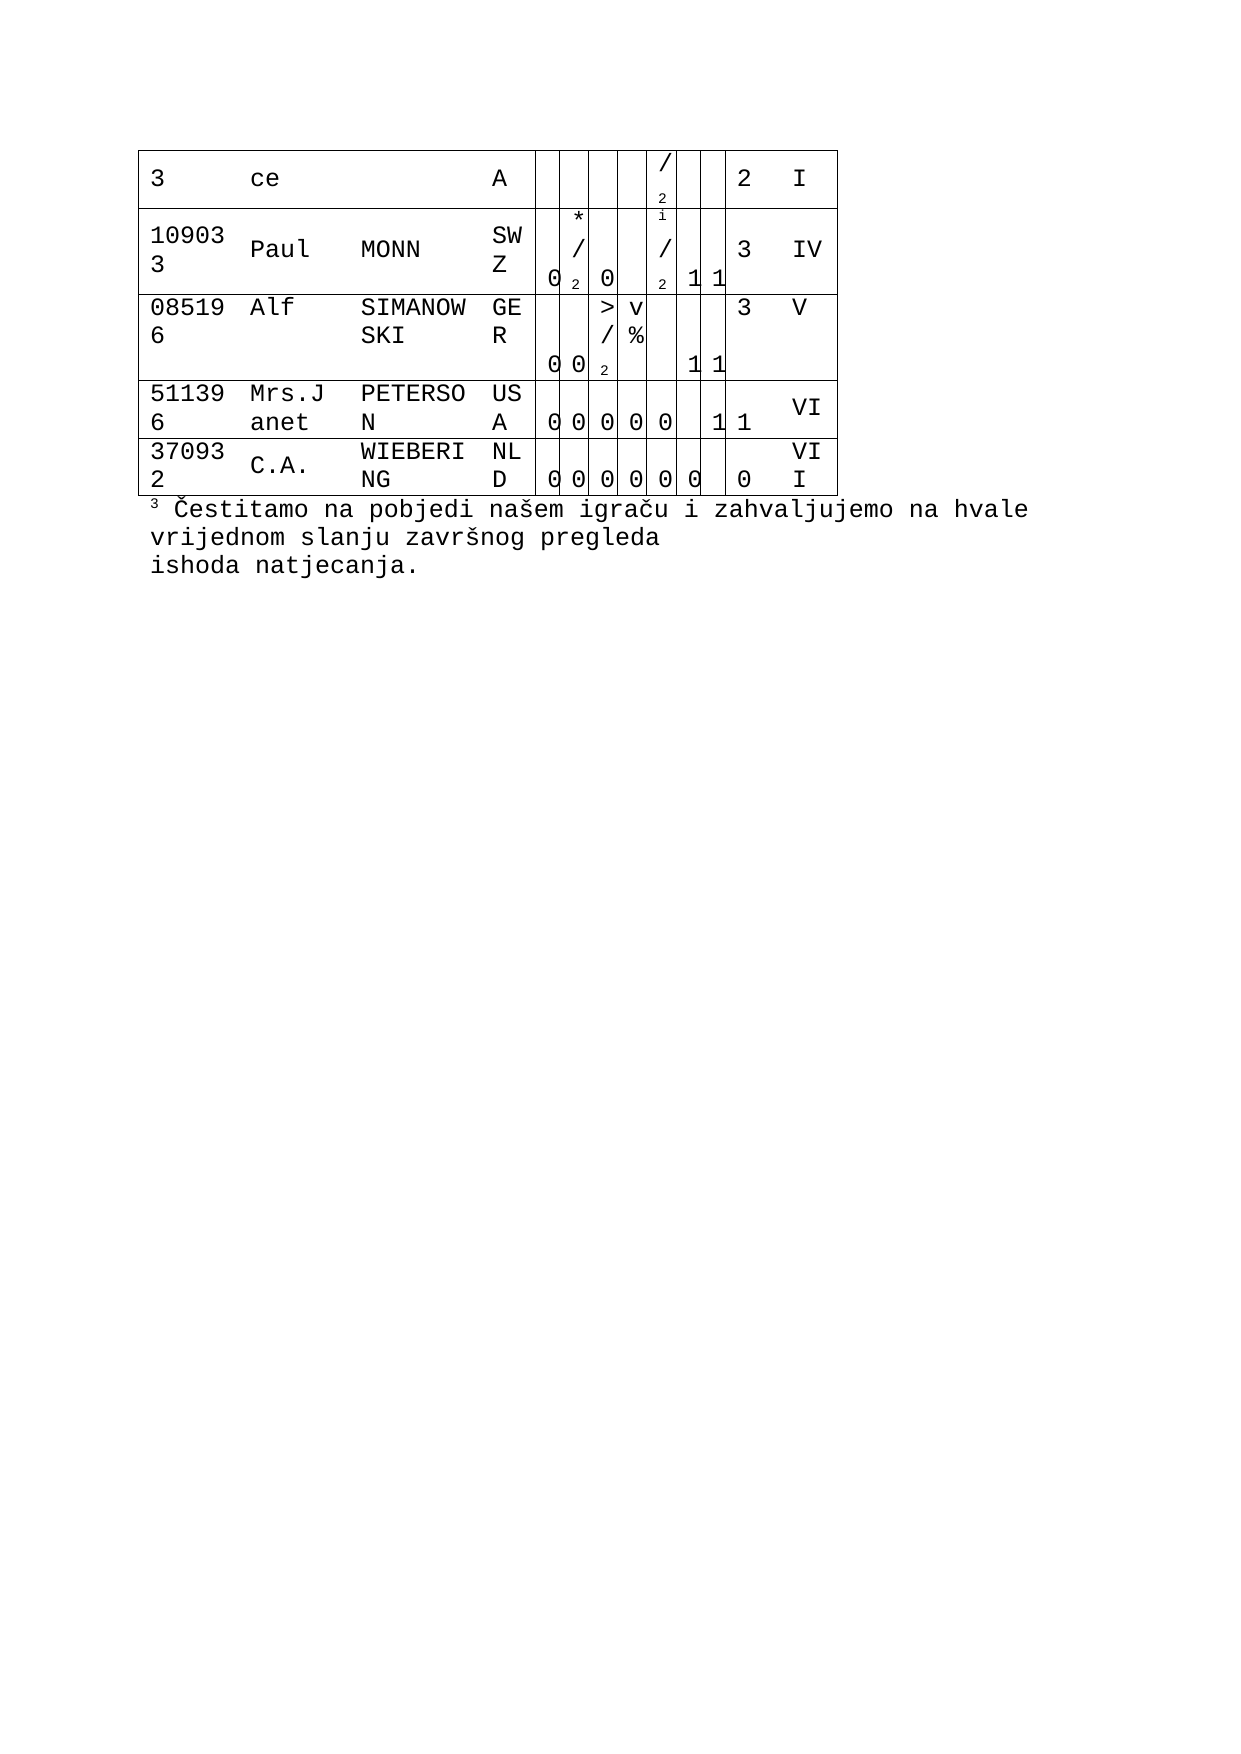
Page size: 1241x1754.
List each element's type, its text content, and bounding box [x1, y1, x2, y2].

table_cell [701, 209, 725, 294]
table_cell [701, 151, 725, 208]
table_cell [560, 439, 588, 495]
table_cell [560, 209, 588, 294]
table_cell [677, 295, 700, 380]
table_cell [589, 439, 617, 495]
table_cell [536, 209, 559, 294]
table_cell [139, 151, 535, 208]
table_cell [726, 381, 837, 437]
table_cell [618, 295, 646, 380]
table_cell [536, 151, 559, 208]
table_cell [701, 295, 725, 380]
text 3 Čestitamo na pobjedi našem igraču i zahvaljujemo na hvale vrijednom slanju završnog pregleda ishoda natjecanja. [150, 496, 1090, 581]
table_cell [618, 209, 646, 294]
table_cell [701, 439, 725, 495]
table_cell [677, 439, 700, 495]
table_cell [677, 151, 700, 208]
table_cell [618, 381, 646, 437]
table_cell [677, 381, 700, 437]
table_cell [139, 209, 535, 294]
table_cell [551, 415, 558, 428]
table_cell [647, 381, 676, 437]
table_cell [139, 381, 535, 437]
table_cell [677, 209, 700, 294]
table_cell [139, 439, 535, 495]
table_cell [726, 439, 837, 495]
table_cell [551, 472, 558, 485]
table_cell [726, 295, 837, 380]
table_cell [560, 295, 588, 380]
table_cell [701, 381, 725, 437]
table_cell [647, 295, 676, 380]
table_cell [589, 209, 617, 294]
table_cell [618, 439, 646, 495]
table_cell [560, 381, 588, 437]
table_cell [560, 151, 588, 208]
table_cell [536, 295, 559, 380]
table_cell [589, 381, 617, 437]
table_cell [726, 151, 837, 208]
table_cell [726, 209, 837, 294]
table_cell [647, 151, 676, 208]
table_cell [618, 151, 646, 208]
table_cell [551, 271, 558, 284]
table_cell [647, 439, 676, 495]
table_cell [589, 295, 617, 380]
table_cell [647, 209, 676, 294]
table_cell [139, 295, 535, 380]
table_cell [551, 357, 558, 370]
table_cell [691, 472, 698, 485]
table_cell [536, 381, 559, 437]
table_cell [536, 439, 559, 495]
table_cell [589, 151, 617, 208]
